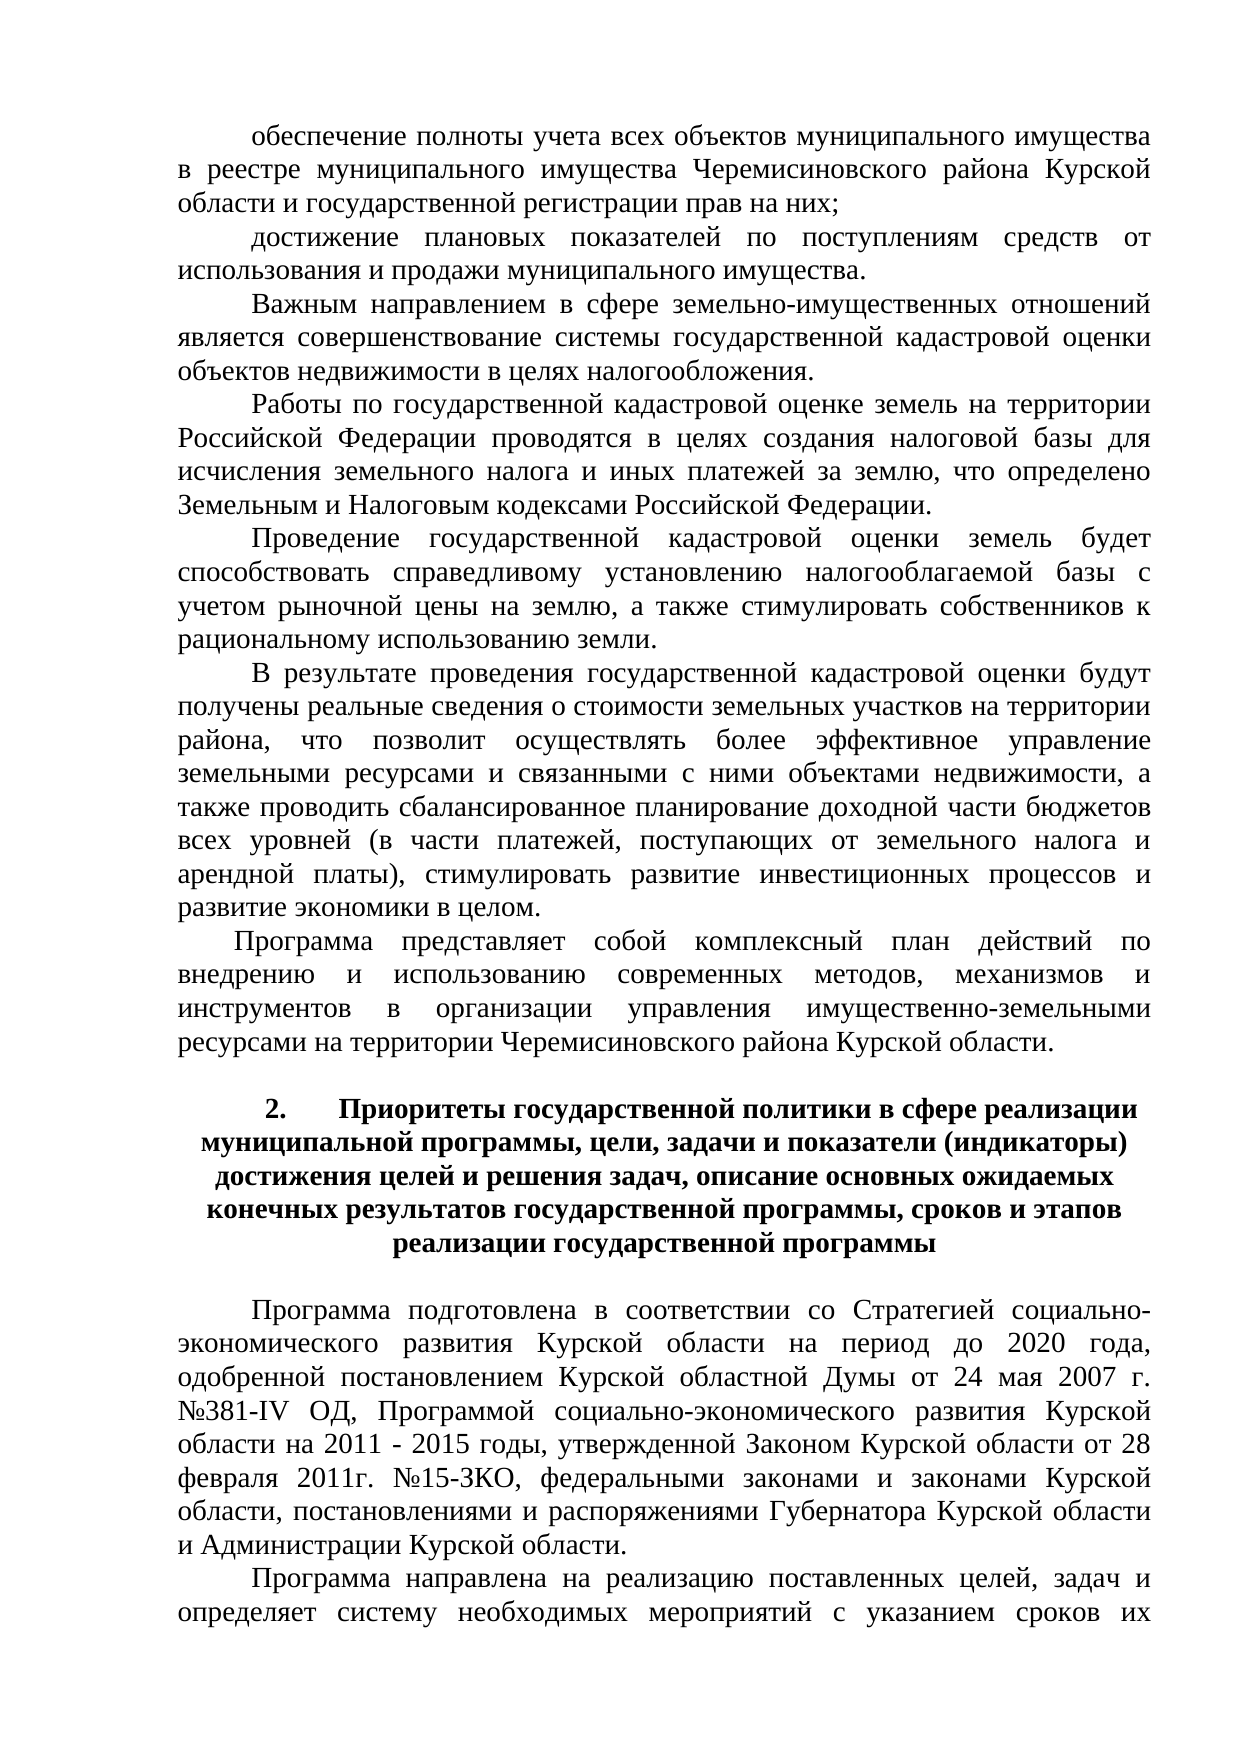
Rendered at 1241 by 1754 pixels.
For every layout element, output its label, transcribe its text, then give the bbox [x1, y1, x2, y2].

text Программа подготовлена в соответствии со Стратегией социально-экономического развития Курской области на период до 2020 года, одобренной постановлением Курской областной Думы от 24 мая 2007 г. №381-IV ОД, Программой социально-экономического развития Курской области на 2011 - 2015 годы, утвержденной Законом Курской области от 28 февраля 2011г. №15-ЗКО, федеральными законами и законами Курской области, постановлениями и распоряжениями Губернатора Курской области и Администрации Курской области. [177, 1292, 1152, 1560]
text Важным направлением в сфере земельно-имущественных отношений является совершенствование системы государственной кадастровой оценки объектов недвижимости в целях налогообложения. [177, 286, 1152, 386]
text Программа представляет собой комплексный план действий по внедрению и использованию современных методов, механизмов и инструментов в организации управления имущественно-земельными ресурсами на территории Черемисиновского района Курской области. [177, 923, 1152, 1057]
text Проведение государственной кадастровой оценки земель будет способствовать справедливому установлению налогооблагаемой базы с учетом рыночной цены на землю, а также стимулировать собственников к рациональному использованию земли. [177, 521, 1152, 655]
text обеспечение полноты учета всех объектов муниципального имущества в реестре муниципального имущества Черемисиновского района Курской области и государственной регистрации прав на них; [177, 118, 1152, 219]
list Приоритеты государственной политики в сфере реализации муниципальной программы, цели, задачи и показатели (индикаторы) достижения целей и решения задач, описание основных ожидаемых конечных результатов государственной программы, сроков и этапов реализации государственной программы [177, 1091, 1152, 1258]
text достижение плановых показателей по поступлениям средств от использования и продажи муниципального имущества. [177, 219, 1152, 286]
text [177, 1560, 1152, 1627]
text В результате проведения государственной кадастровой оценки будут получены реальные сведения о стоимости земельных участков на территории района, что позволит осуществлять более эффективное управление земельными ресурсами и связанными с ними объектами недвижимости, а также проводить сбалансированное планирование доходной части бюджетов всех уровней (в части платежей, поступающих от земельного налога и арендной платы), стимулировать развитие инвестиционных процессов и развитие экономики в целом. [177, 655, 1152, 923]
text Работы по государственной кадастровой оценке земель на территории Российской Федерации проводятся в целях создания налоговой базы для исчисления земельного налога и иных платежей за землю, что определено Земельным и Налоговым кодексами Российской Федерации. [177, 386, 1152, 521]
